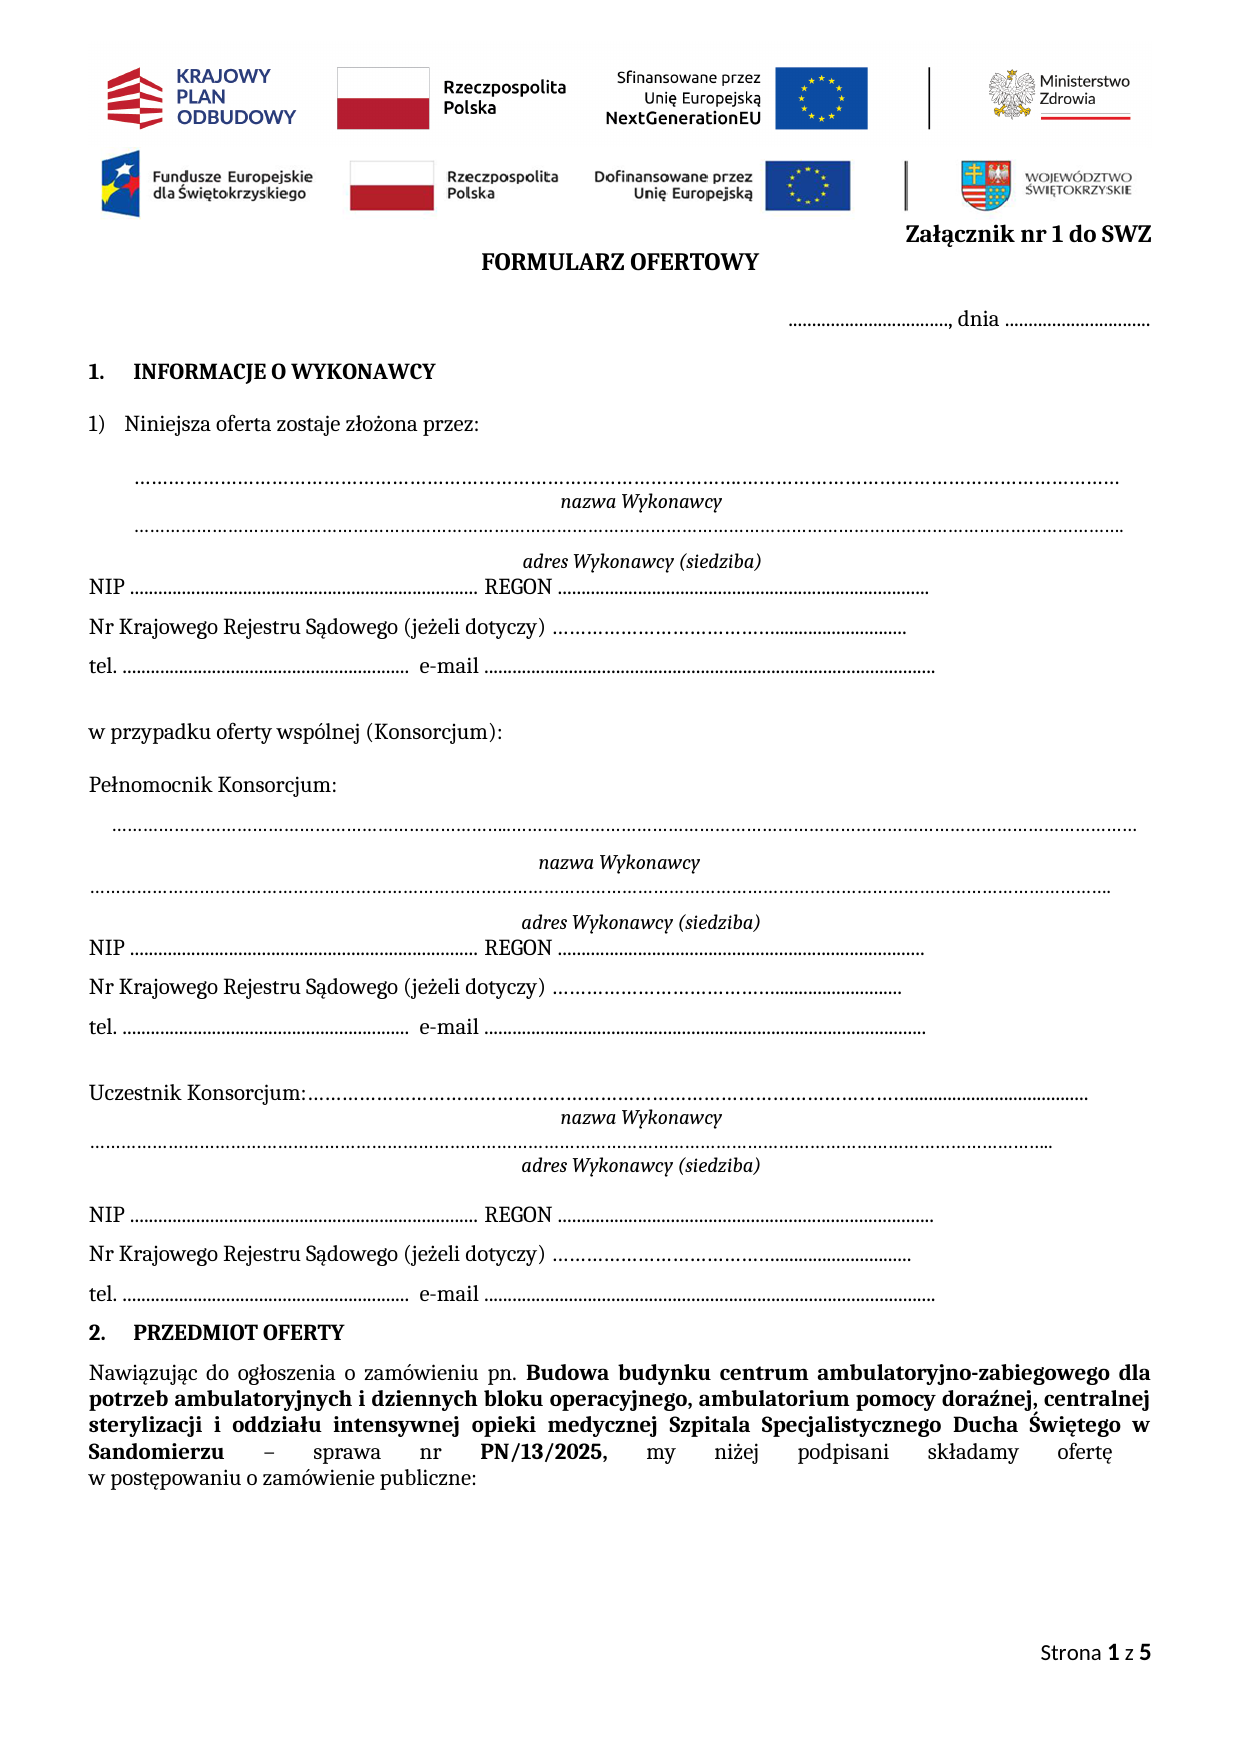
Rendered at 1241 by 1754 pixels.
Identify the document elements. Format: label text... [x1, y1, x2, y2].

text …………………………………………………………………..………………………………………………………………………………………………………… [89, 812, 1152, 836]
text .................................., dnia ............................... [89, 306, 1152, 332]
text adres Wykonawcy (siedziba) [133, 550, 1152, 574]
text tel. ............................................................. e-mail ................................................................................................ [89, 653, 1152, 679]
text adres Wykonawcy (siedziba) [133, 911, 1152, 934]
text NIP .......................................................................... REGON .............................................................................. [89, 934, 1152, 961]
text …………………………………………………………………………………………….………………………………………………………… [133, 464, 1152, 490]
text tel. ............................................................. e-mail ................................................................................................ [89, 1280, 1152, 1307]
text ……………………………………………………………………………………………………………………………………………………………………………. [89, 874, 1152, 898]
text Nr Krajowego Rejestru Sądowego (jeżeli dotyczy) …………………………………............................ [89, 613, 1152, 640]
text nazwa Wykonawcy [133, 1106, 1152, 1129]
text tel. ............................................................. e-mail .............................................................................................. [89, 1013, 1152, 1040]
list PRZEDMIOT OFERTY [89, 1320, 1152, 1346]
text nazwa Wykonawcy [89, 851, 1152, 874]
list INFORMACJE O WYKONAWCY [89, 358, 1152, 385]
text Uczestnik Konsorcjum:……………………………………………………………………………………………...................................... [89, 1079, 1152, 1106]
text adres Wykonawcy (siedziba) [133, 1153, 1152, 1177]
text w przypadku oferty wspólnej (Konsorcjum): [89, 719, 1152, 745]
text Pełnomocnik Konsorcjum: [89, 772, 1152, 798]
text NIP .......................................................................... REGON ............................................................................... [89, 574, 1152, 600]
text NIP .......................................................................... REGON ................................................................................ [89, 1201, 1152, 1228]
text Załącznik nr 1 do SWZ [89, 219, 1152, 248]
text ………………………………………………………………………………………………………………………………………………………………….. [89, 1129, 1152, 1153]
picture [88, 41, 1152, 220]
text Nr Krajowego Rejestru Sądowego (jeżeli dotyczy) …………………………………............................. [89, 1241, 1152, 1267]
text Nr Krajowego Rejestru Sądowego (jeżeli dotyczy) …………………………………........................... [89, 974, 1152, 1000]
text Nawiązując do ogłoszenia o zamówieniu pn. Budowa budynku centrum ambulatoryjno-zabiegowego dla potrzeb ambulatoryjnych i dziennych bloku operacyjnego, ambulatorium pomocy doraźnej, centralnej sterylizacji i oddziału intensywnej opieki medycznej Szpitala Specjalistycznego Ducha Świętego w Sandomierzu – sprawa nr PN/13/2025, my niżej podpisani składamy ofertę w postępowaniu o zamówienie publiczne: [89, 1359, 1152, 1491]
text nazwa Wykonawcy [133, 490, 1152, 514]
text FORMULARZ OFERTOWY [89, 248, 1152, 277]
text ………………………………………………………………………………………………………………………………………………………………………. [133, 514, 1152, 538]
list Niniejsza oferta zostaje złożona przez: [89, 411, 1152, 437]
